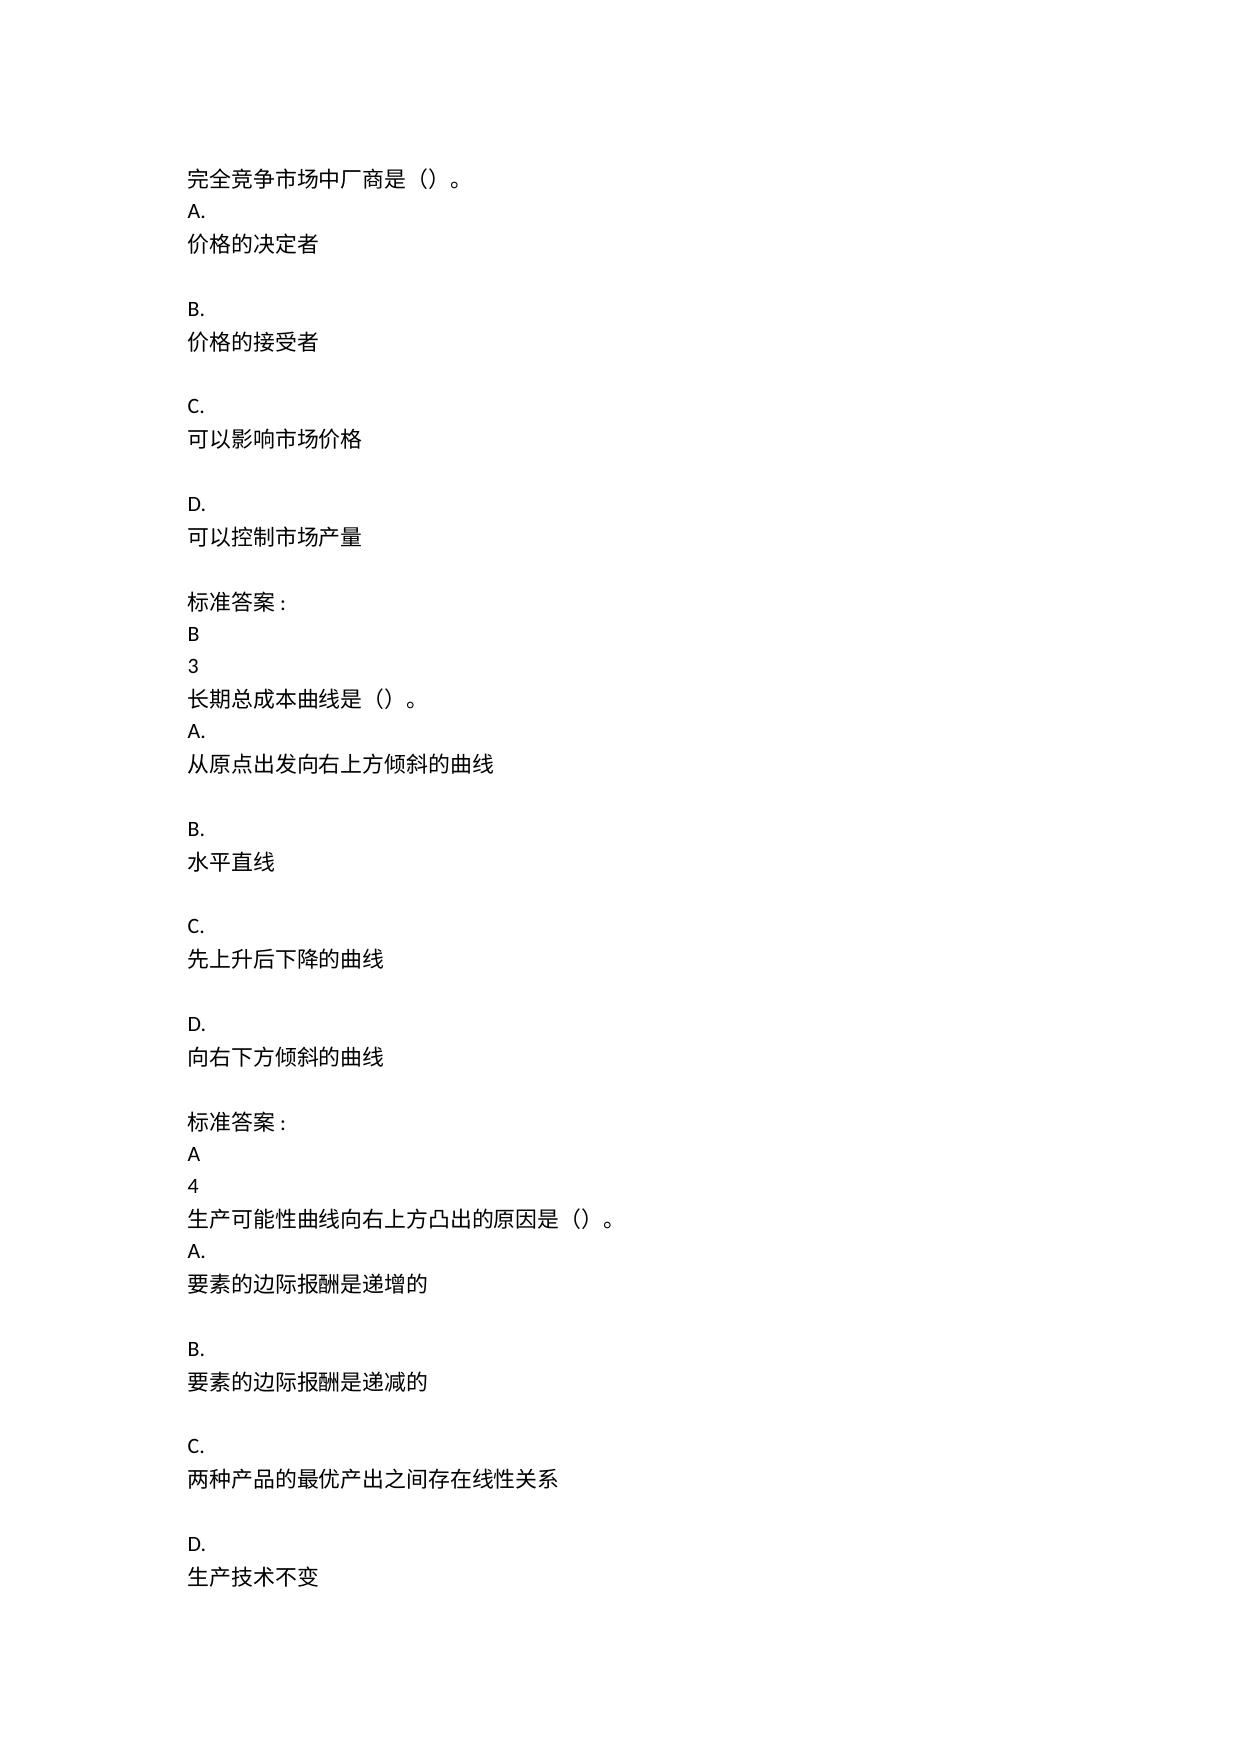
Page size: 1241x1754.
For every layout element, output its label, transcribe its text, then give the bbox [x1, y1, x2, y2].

text B. [187, 812, 1053, 844]
text 水平直线 [187, 844, 1053, 877]
text 标准答案 : [187, 584, 1053, 617]
text 可以影响市场价格 [187, 422, 1053, 454]
text C. [187, 909, 1053, 942]
text A. [187, 1234, 1053, 1267]
text A [187, 1137, 1053, 1169]
text 生产可能性曲线向右上方凸出的原因是（）。 [187, 1202, 1053, 1234]
text 3 [187, 649, 1053, 682]
text 从原点出发向右上方倾斜的曲线 [187, 747, 1053, 779]
text 完全竞争市场中厂商是（）。 [187, 162, 1053, 194]
text D. [187, 1007, 1053, 1039]
text 先上升后下降的曲线 [187, 942, 1053, 974]
text B. [187, 1332, 1053, 1364]
text 4 [187, 1169, 1053, 1202]
text 向右下方倾斜的曲线 [187, 1039, 1053, 1072]
text B. [187, 292, 1053, 324]
text A. [187, 714, 1053, 747]
text 可以控制市场产量 [187, 519, 1053, 552]
text 要素的边际报酬是递减的 [187, 1364, 1053, 1397]
text B [187, 617, 1053, 649]
text 生产技术不变 [187, 1559, 1053, 1592]
text 要素的边际报酬是递增的 [187, 1267, 1053, 1299]
text 标准答案 : [187, 1104, 1053, 1137]
text C. [187, 389, 1053, 422]
text D. [187, 487, 1053, 519]
text 长期总成本曲线是（）。 [187, 682, 1053, 714]
text C. [187, 1429, 1053, 1462]
text A. [187, 194, 1053, 227]
text 两种产品的最优产出之间存在线性关系 [187, 1462, 1053, 1494]
text D. [187, 1527, 1053, 1559]
text 价格的决定者 [187, 227, 1053, 259]
text 价格的接受者 [187, 324, 1053, 357]
